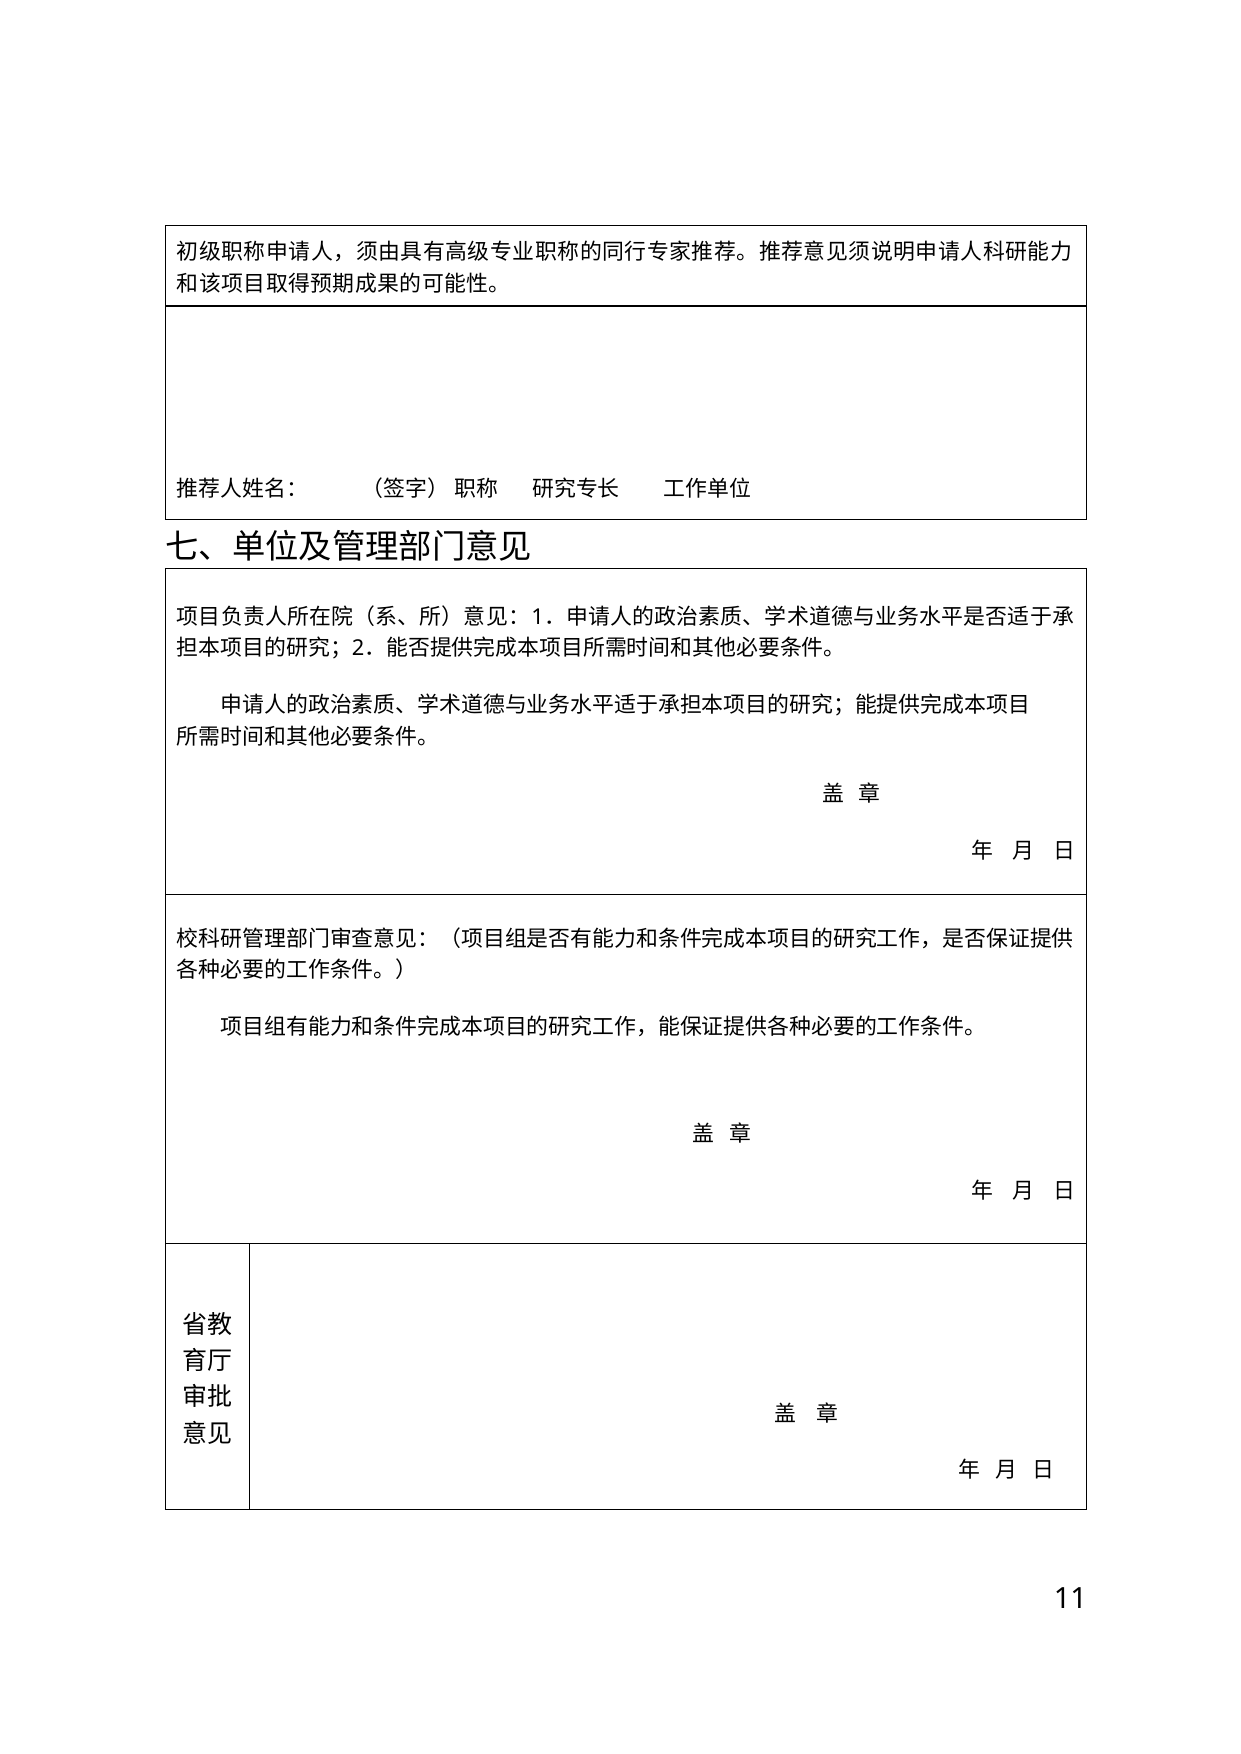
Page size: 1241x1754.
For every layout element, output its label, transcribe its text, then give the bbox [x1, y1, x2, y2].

table_cell 盖 章 年 月 日 [250, 1244, 1086, 1509]
table_header 项目负责人所在院（系、所）意见：1．申请人的政治素质、学术道德与业务水平是否适于承担本项目的研究；2．能否提供完成本项目所需时间和其他必要条件。 申请人的政治素质、学术道德与业务水平适于承担本项目的研究；能提供完成本项目所需时间和其他必要条件。 盖 章 年 月 日 [166, 569, 1086, 894]
table_cell 省教育厅审批意见 [166, 1244, 249, 1509]
table_cell 推荐人姓名： （签字） 职称 研究专长 工作单位 [166, 307, 1086, 518]
table_cell 校科研管理部门审查意见：（项目组是否有能力和条件完成本项目的研究工作，是否保证提供各种必要的工作条件。） 项目组有能力和条件完成本项目的研究工作，能保证提供各种必要的工作条件。 盖 章 年 月 日 [166, 895, 1086, 1243]
table_header 初级职称申请人，须由具有高级专业职称的同行专家推荐。推荐意见须说明申请人科研能力和该项目取得预期成果的可能性。 [166, 226, 1086, 305]
text 七、单位及管理部门意见 [165, 520, 1087, 568]
